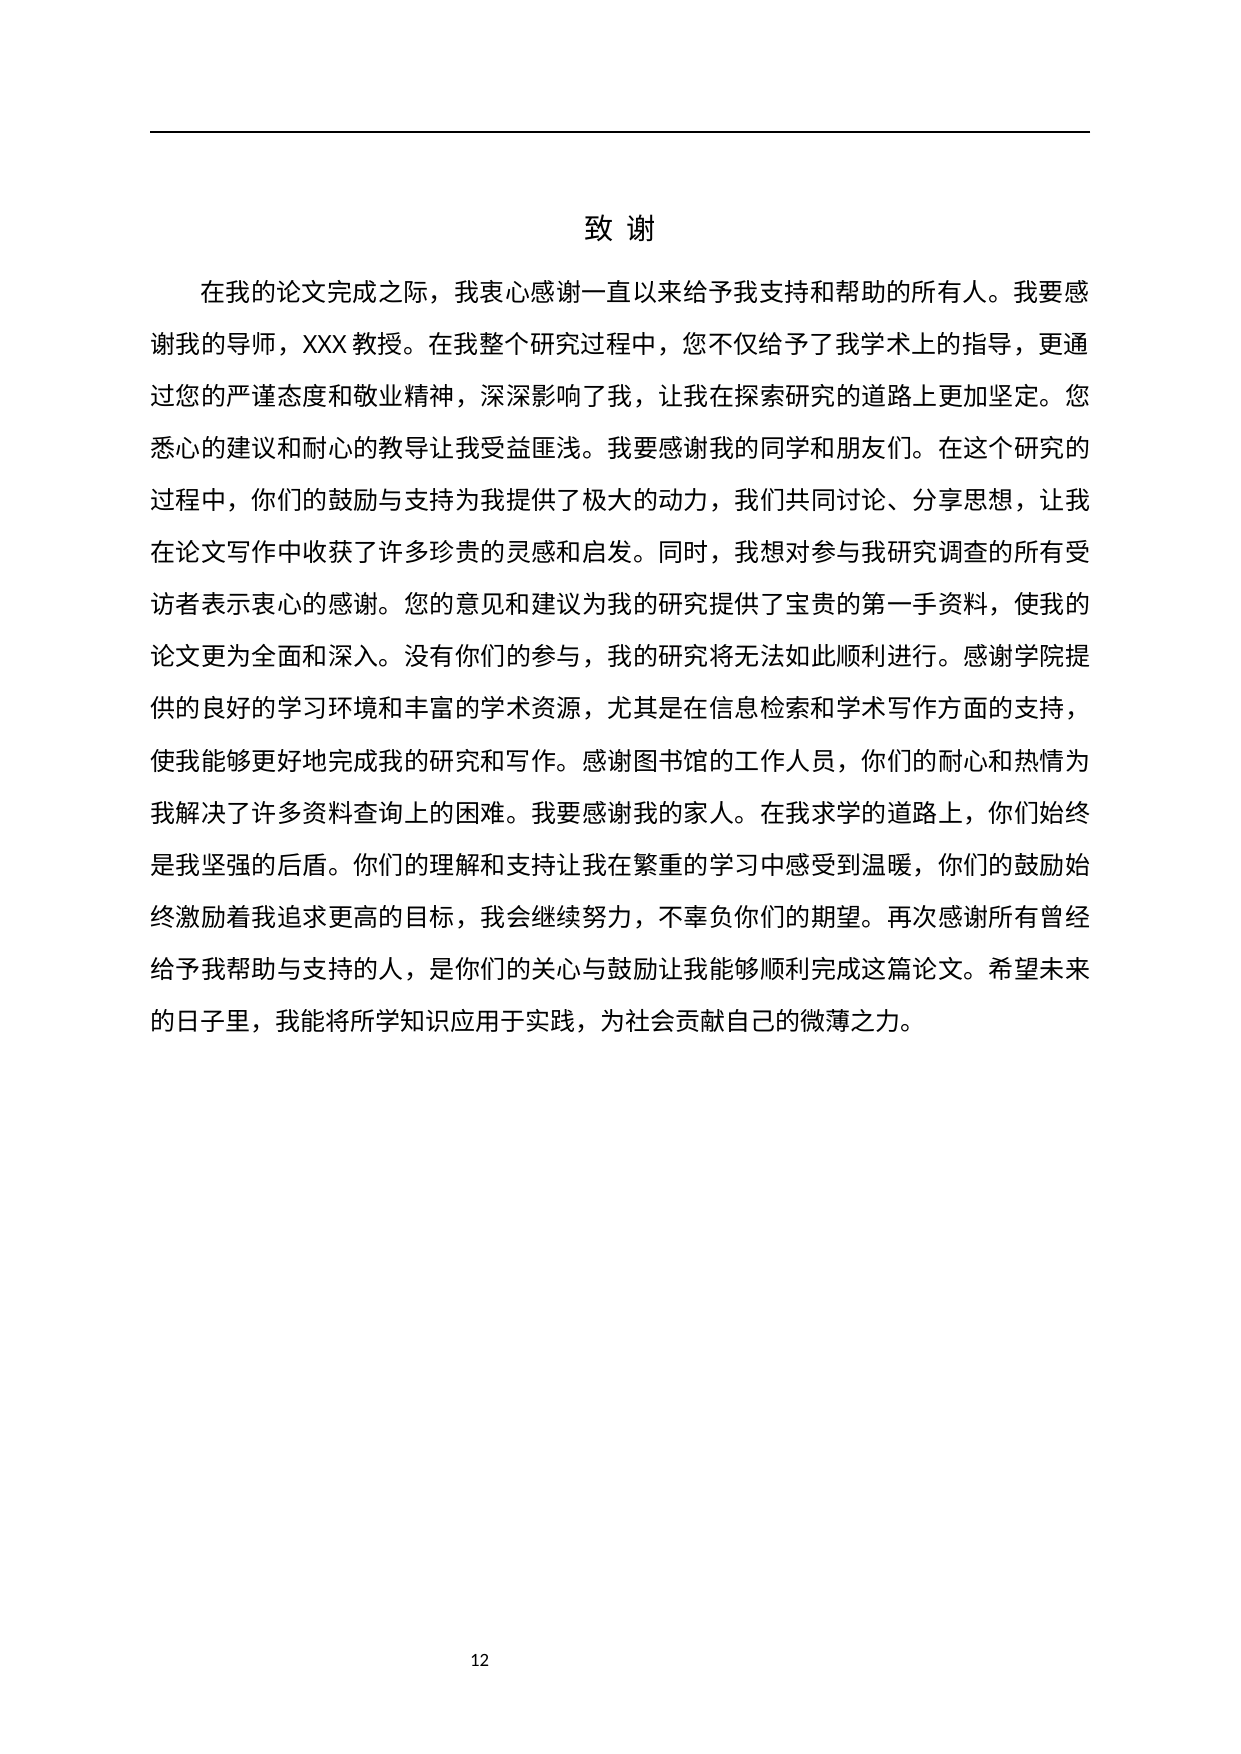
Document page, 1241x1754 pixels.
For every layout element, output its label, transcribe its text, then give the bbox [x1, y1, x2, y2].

text 致 谢 [150, 194, 1090, 259]
text 在我的论文完成之际，我衷心感谢一直以来给予我支持和帮助的所有人。我要感谢我的导师，XXX教授。在我整个研究过程中，您不仅给予了我学术上的指导，更通过您的严谨态度和敬业精神，深深影响了我，让我在探索研究的道路上更加坚定。您悉心的建议和耐心的教导让我受益匪浅。我要感谢我的同学和朋友们。在这个研究的过程中，你们的鼓励与支持为我提供了极大的动力，我们共同讨论、分享思想，让我在论文写作中收获了许多珍贵的灵感和启发。同时，我想对参与我研究调查的所有受访者表示衷心的感谢。您的意见和建议为我的研究提供了宝贵的第一手资料，使我的论文更为全面和深入。没有你们的参与，我的研究将无法如此顺利进行。感谢学院提供的良好的学习环境和丰富的学术资源，尤其是在信息检索和学术写作方面的支持，使我能够更好地完成我的研究和写作。感谢图书馆的工作人员，你们的耐心和热情为我解决了许多资料查询上的困难。我要感谢我的家人。在我求学的道路上，你们始终是我坚强的后盾。你们的理解和支持让我在繁重的学习中感受到温暖，你们的鼓励始终激励着我追求更高的目标，我会继续努力，不辜负你们的期望。再次感谢所有曾经给予我帮助与支持的人，是你们的关心与鼓励让我能够顺利完成这篇论文。希望未来的日子里，我能将所学知识应用于实践，为社会贡献自己的微薄之力。 [150, 259, 1090, 1041]
